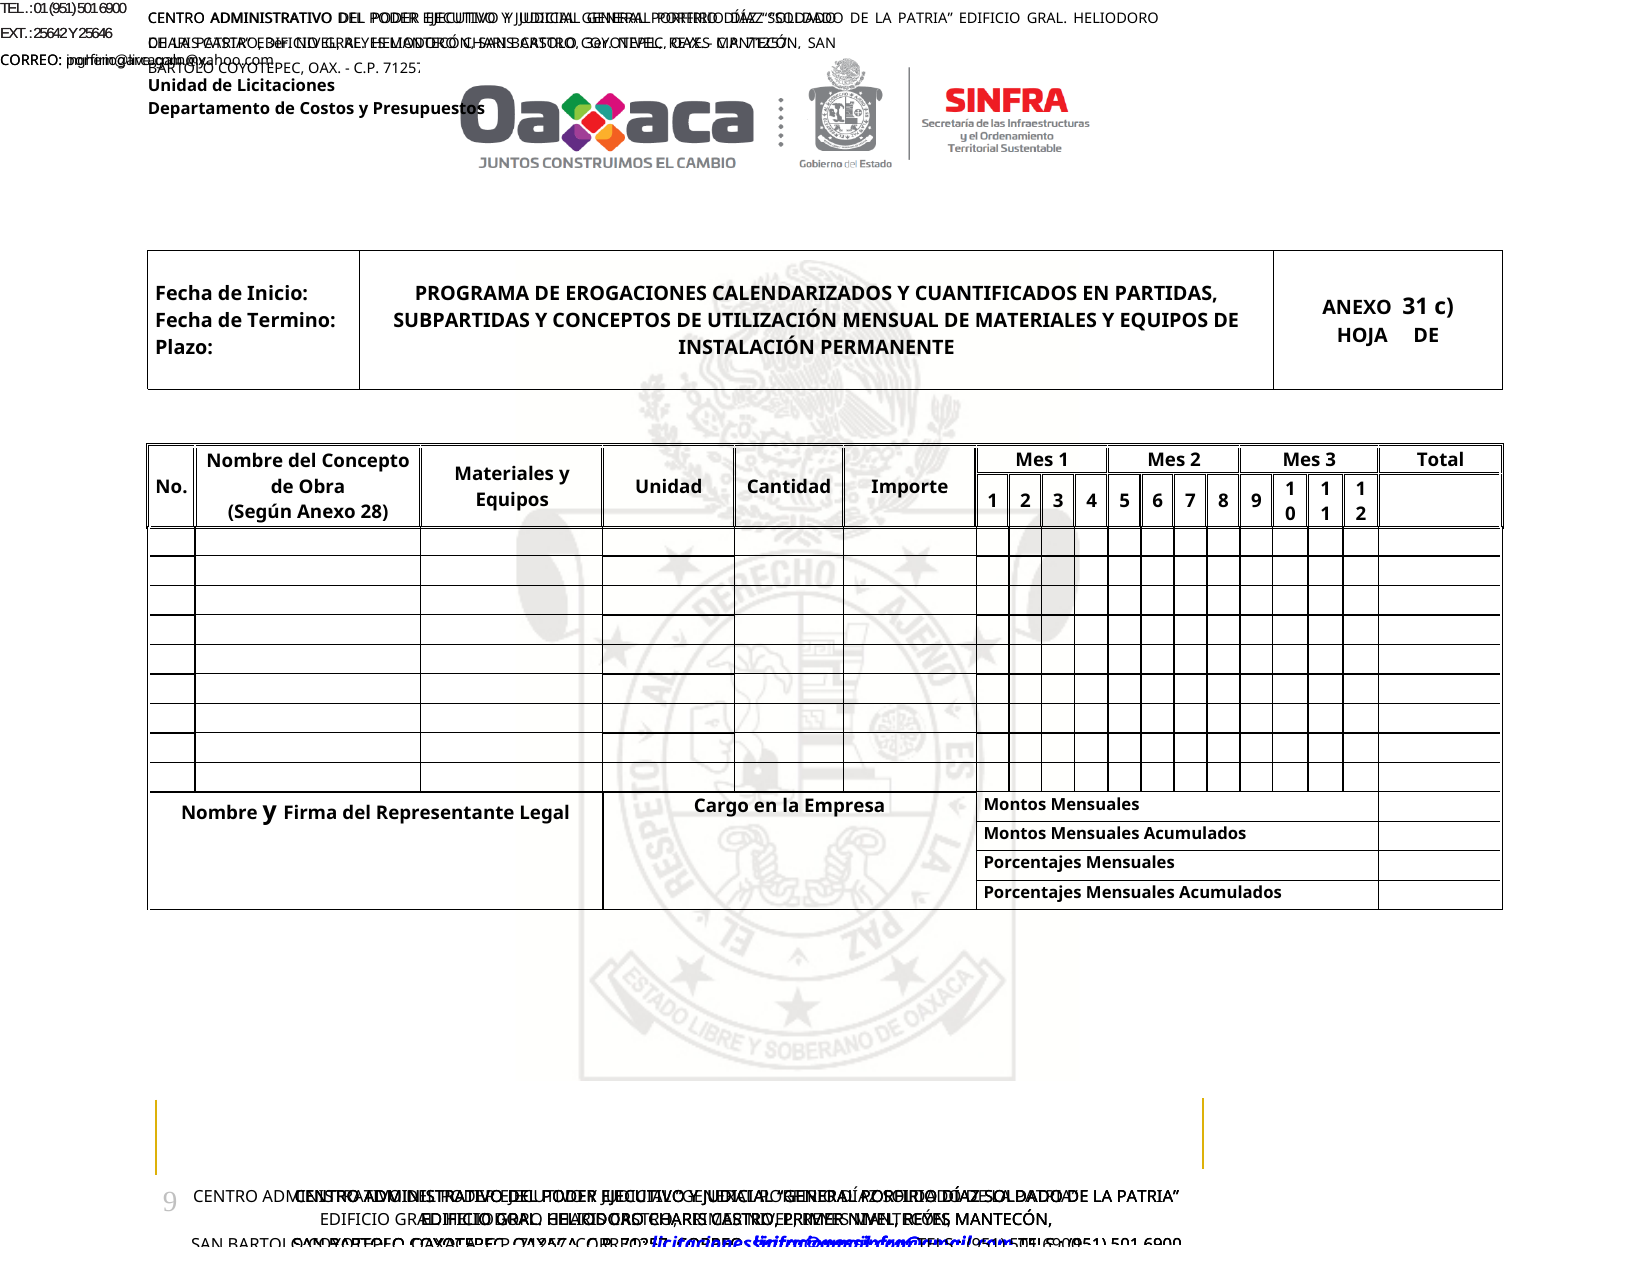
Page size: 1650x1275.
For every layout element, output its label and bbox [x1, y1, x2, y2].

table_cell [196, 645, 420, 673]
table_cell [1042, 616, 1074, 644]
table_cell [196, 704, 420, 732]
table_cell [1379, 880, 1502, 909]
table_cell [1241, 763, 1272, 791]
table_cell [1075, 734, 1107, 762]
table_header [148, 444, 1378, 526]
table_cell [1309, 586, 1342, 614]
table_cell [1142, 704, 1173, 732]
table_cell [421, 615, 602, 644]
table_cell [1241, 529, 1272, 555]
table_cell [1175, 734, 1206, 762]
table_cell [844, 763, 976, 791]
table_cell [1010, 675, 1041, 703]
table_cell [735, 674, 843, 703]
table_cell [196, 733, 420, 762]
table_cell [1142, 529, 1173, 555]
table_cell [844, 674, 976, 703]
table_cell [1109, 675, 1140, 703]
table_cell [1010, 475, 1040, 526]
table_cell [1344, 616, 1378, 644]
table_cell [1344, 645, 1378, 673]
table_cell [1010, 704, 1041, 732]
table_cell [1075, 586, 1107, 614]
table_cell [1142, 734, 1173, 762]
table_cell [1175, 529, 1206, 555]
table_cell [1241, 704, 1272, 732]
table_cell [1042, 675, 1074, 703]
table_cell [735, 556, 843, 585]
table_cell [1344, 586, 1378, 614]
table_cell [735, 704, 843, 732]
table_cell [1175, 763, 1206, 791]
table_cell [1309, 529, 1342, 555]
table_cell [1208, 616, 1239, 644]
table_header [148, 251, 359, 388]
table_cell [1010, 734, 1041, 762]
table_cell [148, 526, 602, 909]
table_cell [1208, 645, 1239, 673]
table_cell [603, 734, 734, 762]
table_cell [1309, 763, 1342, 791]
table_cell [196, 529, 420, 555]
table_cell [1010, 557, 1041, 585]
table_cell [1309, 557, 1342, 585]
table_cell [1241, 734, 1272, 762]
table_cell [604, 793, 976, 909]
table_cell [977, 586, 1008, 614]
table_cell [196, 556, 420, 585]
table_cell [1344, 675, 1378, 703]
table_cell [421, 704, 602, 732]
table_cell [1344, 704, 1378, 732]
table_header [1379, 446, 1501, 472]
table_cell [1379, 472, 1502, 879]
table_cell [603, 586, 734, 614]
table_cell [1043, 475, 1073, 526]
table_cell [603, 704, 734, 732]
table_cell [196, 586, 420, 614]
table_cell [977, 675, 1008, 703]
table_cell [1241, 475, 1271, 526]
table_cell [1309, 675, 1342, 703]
picture [515, 390, 1080, 443]
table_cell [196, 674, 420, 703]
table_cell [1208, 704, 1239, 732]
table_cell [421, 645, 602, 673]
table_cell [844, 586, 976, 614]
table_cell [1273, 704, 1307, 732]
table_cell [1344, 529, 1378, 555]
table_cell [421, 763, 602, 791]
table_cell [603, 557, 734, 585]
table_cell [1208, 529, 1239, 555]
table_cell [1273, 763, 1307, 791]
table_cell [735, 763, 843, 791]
picture [515, 910, 1080, 1081]
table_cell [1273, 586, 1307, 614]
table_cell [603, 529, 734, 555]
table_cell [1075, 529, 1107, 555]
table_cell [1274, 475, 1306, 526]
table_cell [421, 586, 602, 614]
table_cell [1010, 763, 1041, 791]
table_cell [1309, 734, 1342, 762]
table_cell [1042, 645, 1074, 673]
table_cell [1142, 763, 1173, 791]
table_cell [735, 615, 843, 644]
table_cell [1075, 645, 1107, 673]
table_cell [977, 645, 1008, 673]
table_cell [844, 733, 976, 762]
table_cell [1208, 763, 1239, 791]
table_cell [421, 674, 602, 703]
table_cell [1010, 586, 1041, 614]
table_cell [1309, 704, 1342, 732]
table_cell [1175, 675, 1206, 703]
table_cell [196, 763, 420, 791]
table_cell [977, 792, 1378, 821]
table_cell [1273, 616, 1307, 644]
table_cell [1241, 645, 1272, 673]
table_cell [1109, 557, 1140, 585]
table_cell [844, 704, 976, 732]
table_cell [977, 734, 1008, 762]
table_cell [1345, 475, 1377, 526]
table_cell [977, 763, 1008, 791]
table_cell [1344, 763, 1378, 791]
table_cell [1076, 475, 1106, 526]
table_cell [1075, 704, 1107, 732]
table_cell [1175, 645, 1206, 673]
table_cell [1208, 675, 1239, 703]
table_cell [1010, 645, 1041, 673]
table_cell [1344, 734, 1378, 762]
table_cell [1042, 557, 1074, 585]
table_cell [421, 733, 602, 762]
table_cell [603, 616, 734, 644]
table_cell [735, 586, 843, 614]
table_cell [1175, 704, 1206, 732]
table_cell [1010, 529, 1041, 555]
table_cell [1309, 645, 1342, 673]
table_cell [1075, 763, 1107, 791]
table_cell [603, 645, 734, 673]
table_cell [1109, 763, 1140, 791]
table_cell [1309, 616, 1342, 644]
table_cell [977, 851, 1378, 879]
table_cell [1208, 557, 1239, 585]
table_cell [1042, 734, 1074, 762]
picture [420, 49, 1122, 178]
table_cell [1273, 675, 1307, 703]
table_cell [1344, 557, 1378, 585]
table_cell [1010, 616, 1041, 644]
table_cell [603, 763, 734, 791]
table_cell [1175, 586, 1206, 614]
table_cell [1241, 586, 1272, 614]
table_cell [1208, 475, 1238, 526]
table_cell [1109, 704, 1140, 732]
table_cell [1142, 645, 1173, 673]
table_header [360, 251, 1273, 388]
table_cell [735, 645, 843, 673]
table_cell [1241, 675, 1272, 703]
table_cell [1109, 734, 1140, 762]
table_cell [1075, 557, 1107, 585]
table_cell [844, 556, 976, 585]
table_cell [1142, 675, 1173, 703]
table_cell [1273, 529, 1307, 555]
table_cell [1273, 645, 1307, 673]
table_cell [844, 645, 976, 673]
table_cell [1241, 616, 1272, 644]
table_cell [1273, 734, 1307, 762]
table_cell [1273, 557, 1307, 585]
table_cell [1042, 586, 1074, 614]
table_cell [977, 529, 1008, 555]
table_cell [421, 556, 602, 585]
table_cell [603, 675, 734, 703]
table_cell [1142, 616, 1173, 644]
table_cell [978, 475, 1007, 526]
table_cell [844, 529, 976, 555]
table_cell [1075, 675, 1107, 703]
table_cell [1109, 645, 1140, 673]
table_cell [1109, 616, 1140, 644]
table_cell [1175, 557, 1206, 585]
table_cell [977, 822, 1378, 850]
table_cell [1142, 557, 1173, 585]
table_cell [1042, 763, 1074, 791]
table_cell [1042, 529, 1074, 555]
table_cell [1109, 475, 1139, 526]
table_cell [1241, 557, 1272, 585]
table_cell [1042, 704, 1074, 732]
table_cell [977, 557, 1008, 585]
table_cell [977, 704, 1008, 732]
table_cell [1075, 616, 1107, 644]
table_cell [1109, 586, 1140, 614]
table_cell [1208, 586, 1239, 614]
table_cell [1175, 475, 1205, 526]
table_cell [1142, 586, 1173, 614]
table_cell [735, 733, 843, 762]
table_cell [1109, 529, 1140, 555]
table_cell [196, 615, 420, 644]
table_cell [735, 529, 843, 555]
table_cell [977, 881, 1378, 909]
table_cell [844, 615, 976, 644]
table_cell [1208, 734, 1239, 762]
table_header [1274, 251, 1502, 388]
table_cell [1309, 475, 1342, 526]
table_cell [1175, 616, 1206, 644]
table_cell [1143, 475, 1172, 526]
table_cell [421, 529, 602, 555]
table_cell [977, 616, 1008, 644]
